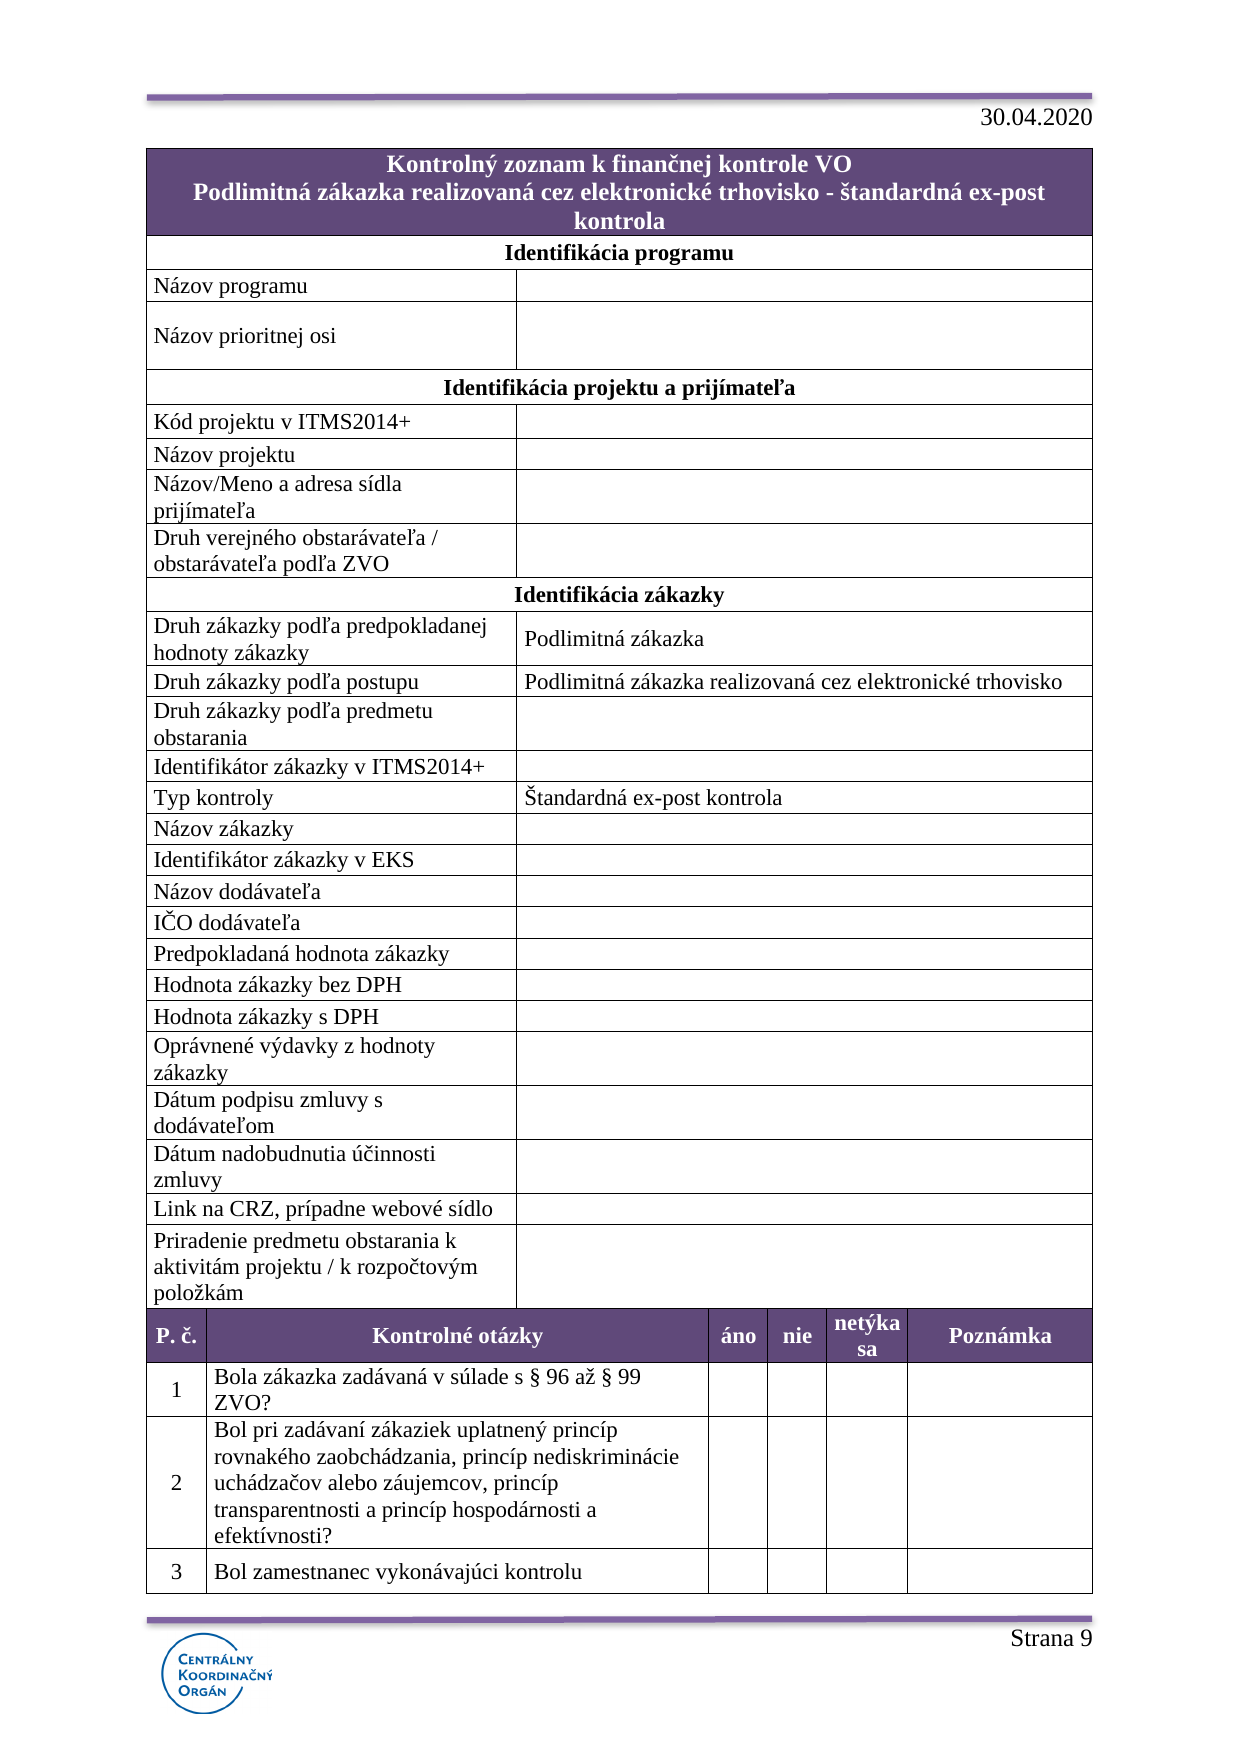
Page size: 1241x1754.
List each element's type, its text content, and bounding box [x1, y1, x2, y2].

table_cell áno [709, 1309, 767, 1362]
table_cell Druh zákazky podľa postupu [147, 666, 516, 696]
table_cell Kontrolné otázky [207, 1309, 708, 1362]
table_cell nie [768, 1309, 826, 1362]
table_header Kontrolný zoznam k finančnej kontrole VO Podlimitná zákazka realizovaná cez elektronické trhovisko - štandardná ex-post kontrola [147, 149, 1092, 235]
table_cell Názov/Meno a adresa sídla prijímateľa [147, 470, 516, 523]
table_cell Bol pri zadávaní zákaziek uplatnený princíp rovnakého zaobchádzania, princíp nediskriminácie uchádzačov alebo záujemcov, princíp transparentnosti a princíp hospodárnosti a efektívnosti? [207, 1417, 708, 1548]
table_cell Priradenie predmetu obstarania k aktivitám projektu / k rozpočtovým položkám [147, 1225, 516, 1308]
table_cell Druh verejného obstarávateľa / obstarávateľa podľa ZVO [147, 524, 516, 577]
table_cell [517, 697, 1092, 750]
table_cell netýka sa [827, 1309, 907, 1362]
table_cell [517, 970, 1092, 1000]
table_cell Oprávnené výdavky z hodnoty zákazky [147, 1032, 516, 1085]
table_cell Podlimitná zákazka [517, 612, 1092, 665]
picture [159, 1631, 272, 1713]
table_cell Dátum podpisu zmluvy s dodávateľom [147, 1086, 516, 1139]
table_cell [207, 1549, 708, 1593]
table_cell [517, 439, 1092, 469]
table_cell Identifikácia projektu a prijímateľa [147, 370, 1092, 404]
table_cell Názov projektu [147, 439, 516, 469]
table_cell [827, 1549, 907, 1593]
table_cell Identifikácia programu [147, 236, 1092, 269]
table_cell [517, 939, 1092, 969]
table_cell Názov dodávateľa [147, 876, 516, 906]
table_cell [908, 1549, 1092, 1593]
table_cell [768, 1549, 826, 1593]
table_cell [908, 1417, 1092, 1548]
table_cell Bola zákazka zadávaná v súlade s § 96 až § 99 ZVO? [207, 1363, 708, 1416]
table_cell Názov zákazky [147, 814, 516, 844]
table_cell Dátum nadobudnutia účinnosti zmluvy [147, 1140, 516, 1192]
table_cell IČO dodávateľa [147, 907, 516, 937]
table_cell [517, 470, 1092, 523]
table_cell [768, 1417, 826, 1548]
table_cell [517, 302, 1092, 369]
table_cell Štandardná ex-post kontrola [517, 782, 1092, 812]
table_cell [517, 1032, 1092, 1085]
table_cell [517, 751, 1092, 781]
table_cell [517, 907, 1092, 937]
table_cell [517, 524, 1092, 577]
table_cell [827, 1417, 907, 1548]
table_cell P. č. [147, 1309, 206, 1362]
table_cell Názov prioritnej osi [147, 302, 516, 369]
table_cell Identifikátor zákazky v EKS [147, 845, 516, 875]
table_cell Druh zákazky podľa predpokladanej hodnoty zákazky [147, 612, 516, 665]
table_cell Názov programu [147, 270, 516, 301]
table_cell Hodnota zákazky bez DPH [147, 970, 516, 1000]
table_cell [709, 1417, 767, 1548]
table_cell Podlimitná zákazka realizovaná cez elektronické trhovisko [517, 666, 1092, 696]
table_cell [517, 876, 1092, 906]
table_cell 2 [147, 1417, 206, 1548]
table_cell [517, 1225, 1092, 1308]
table_cell 3 [147, 1549, 206, 1593]
table_cell Druh zákazky podľa predmetu obstarania [147, 697, 516, 750]
table_cell Link na CRZ, prípadne webové sídlo [147, 1194, 516, 1224]
table_cell [517, 1140, 1092, 1192]
table_cell [908, 1363, 1092, 1416]
table_cell 1 [147, 1363, 206, 1416]
table_cell [517, 814, 1092, 844]
table_cell [517, 845, 1092, 875]
table_cell [517, 1194, 1092, 1224]
table_cell [827, 1363, 907, 1416]
table_cell [517, 1001, 1092, 1031]
table_cell Identifikátor zákazky v ITMS2014+ [147, 751, 516, 781]
table_cell [709, 1363, 767, 1416]
table_cell Identifikácia zákazky [147, 578, 1092, 611]
table_cell Predpokladaná hodnota zákazky [147, 939, 516, 969]
table_cell [517, 1086, 1092, 1139]
table_cell Kód projektu v ITMS2014+ [147, 405, 516, 438]
table_cell [517, 270, 1092, 301]
table_cell [768, 1363, 826, 1416]
table_cell [517, 405, 1092, 438]
table_cell Poznámka [908, 1309, 1092, 1362]
table_cell [709, 1549, 767, 1593]
table_cell Typ kontroly [147, 782, 516, 812]
table_cell Hodnota zákazky s DPH [147, 1001, 516, 1031]
